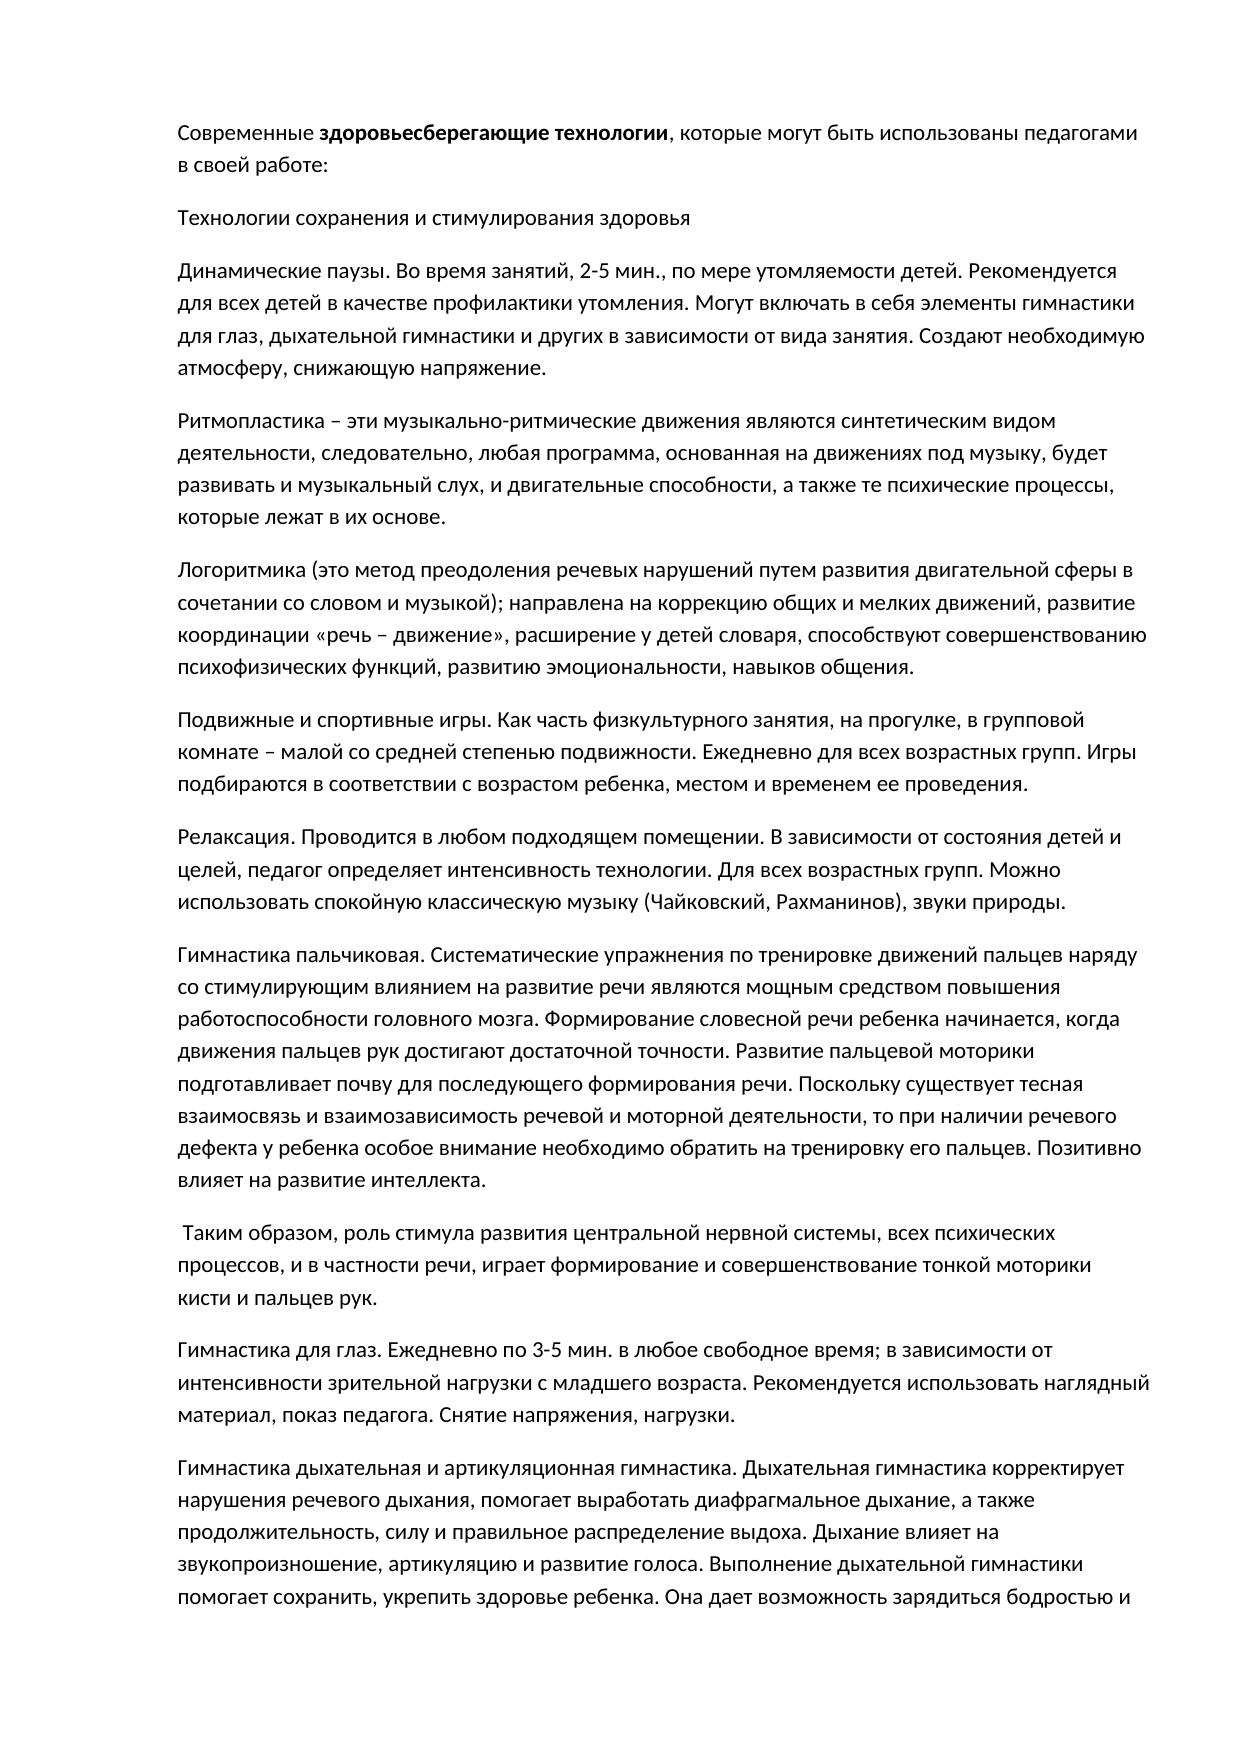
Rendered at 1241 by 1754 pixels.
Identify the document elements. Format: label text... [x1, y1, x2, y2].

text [177, 1453, 1152, 1610]
text Гимнастика пальчиковая. Систематические упражнения по тренировке движений пальцев наряду со стимулирующим влиянием на развитие речи являются мощным средством повышения работоспособности головного мозга. Формирование словесной речи ребенка начинается, когда движения пальцев рук достигают достаточной точности. Развитие пальцевой моторики подготавливает почву для последующего формирования речи. Поскольку существует тесная взаимосвязь и взаимозависимость речевой и моторной деятельности, то при наличии речевого дефекта у ребенка особое внимание необходимо обратить на тренировку его пальцев. Позитивно влияет на развитие интеллекта. [177, 940, 1152, 1193]
text Современные здоровьесберегающие технологии, которые могут быть использованы педагогами в своей работе: [177, 118, 1152, 178]
text Логоритмика (это метод преодоления речевых нарушений путем развития двигательной сферы в сочетании со словом и музыкой); направлена на коррекцию общих и мелких движений, развитие координации «речь – движение», расширение у детей словаря, способствуют совершенствованию психофизических функций, развитию эмоциональности, навыков общения. [177, 556, 1152, 680]
text Технологии сохранения и стимулирования здоровья [177, 203, 1152, 231]
text Ритмопластика – эти музыкально-ритмические движения являются синтетическим видом деятельности, следовательно, любая программа, основанная на движениях под музыку, будет развивать и музыкальный слух, и двигательные способности, а также те психические процессы, которые лежат в их основе. [177, 406, 1152, 531]
text Релаксация. Проводится в любом подходящем помещении. В зависимости от состояния детей и целей, педагог определяет интенсивность технологии. Для всех возрастных групп. Можно использовать спокойную классическую музыку (Чайковский, Рахманинов), звуки природы. [177, 822, 1152, 915]
text Таким образом, роль стимула развития центральной нервной системы, всех психических процессов, и в частности речи, играет формирование и совершенствование тонкой моторики кисти и пальцев рук. [177, 1218, 1152, 1311]
text Гимнастика для глаз. Ежедневно по 3-5 мин. в любое свободное время; в зависимости от интенсивности зрительной нагрузки с младшего возраста. Рекомендуется использовать наглядный материал, показ педагога. Снятие напряжения, нагрузки. [177, 1336, 1152, 1428]
text Динамические паузы. Во время занятий, 2-5 мин., по мере утомляемости детей. Рекомендуется для всех детей в качестве профилактики утомления. Могут включать в себя элементы гимнастики для глаз, дыхательной гимнастики и других в зависимости от вида занятия. Создают необходимую атмосферу, снижающую напряжение. [177, 256, 1152, 381]
text Подвижные и спортивные игры. Как часть физкультурного занятия, на прогулке, в групповой комнате – малой со средней степенью подвижности. Ежедневно для всех возрастных групп. Игры подбираются в соответствии с возрастом ребенка, местом и временем ее проведения. [177, 705, 1152, 797]
